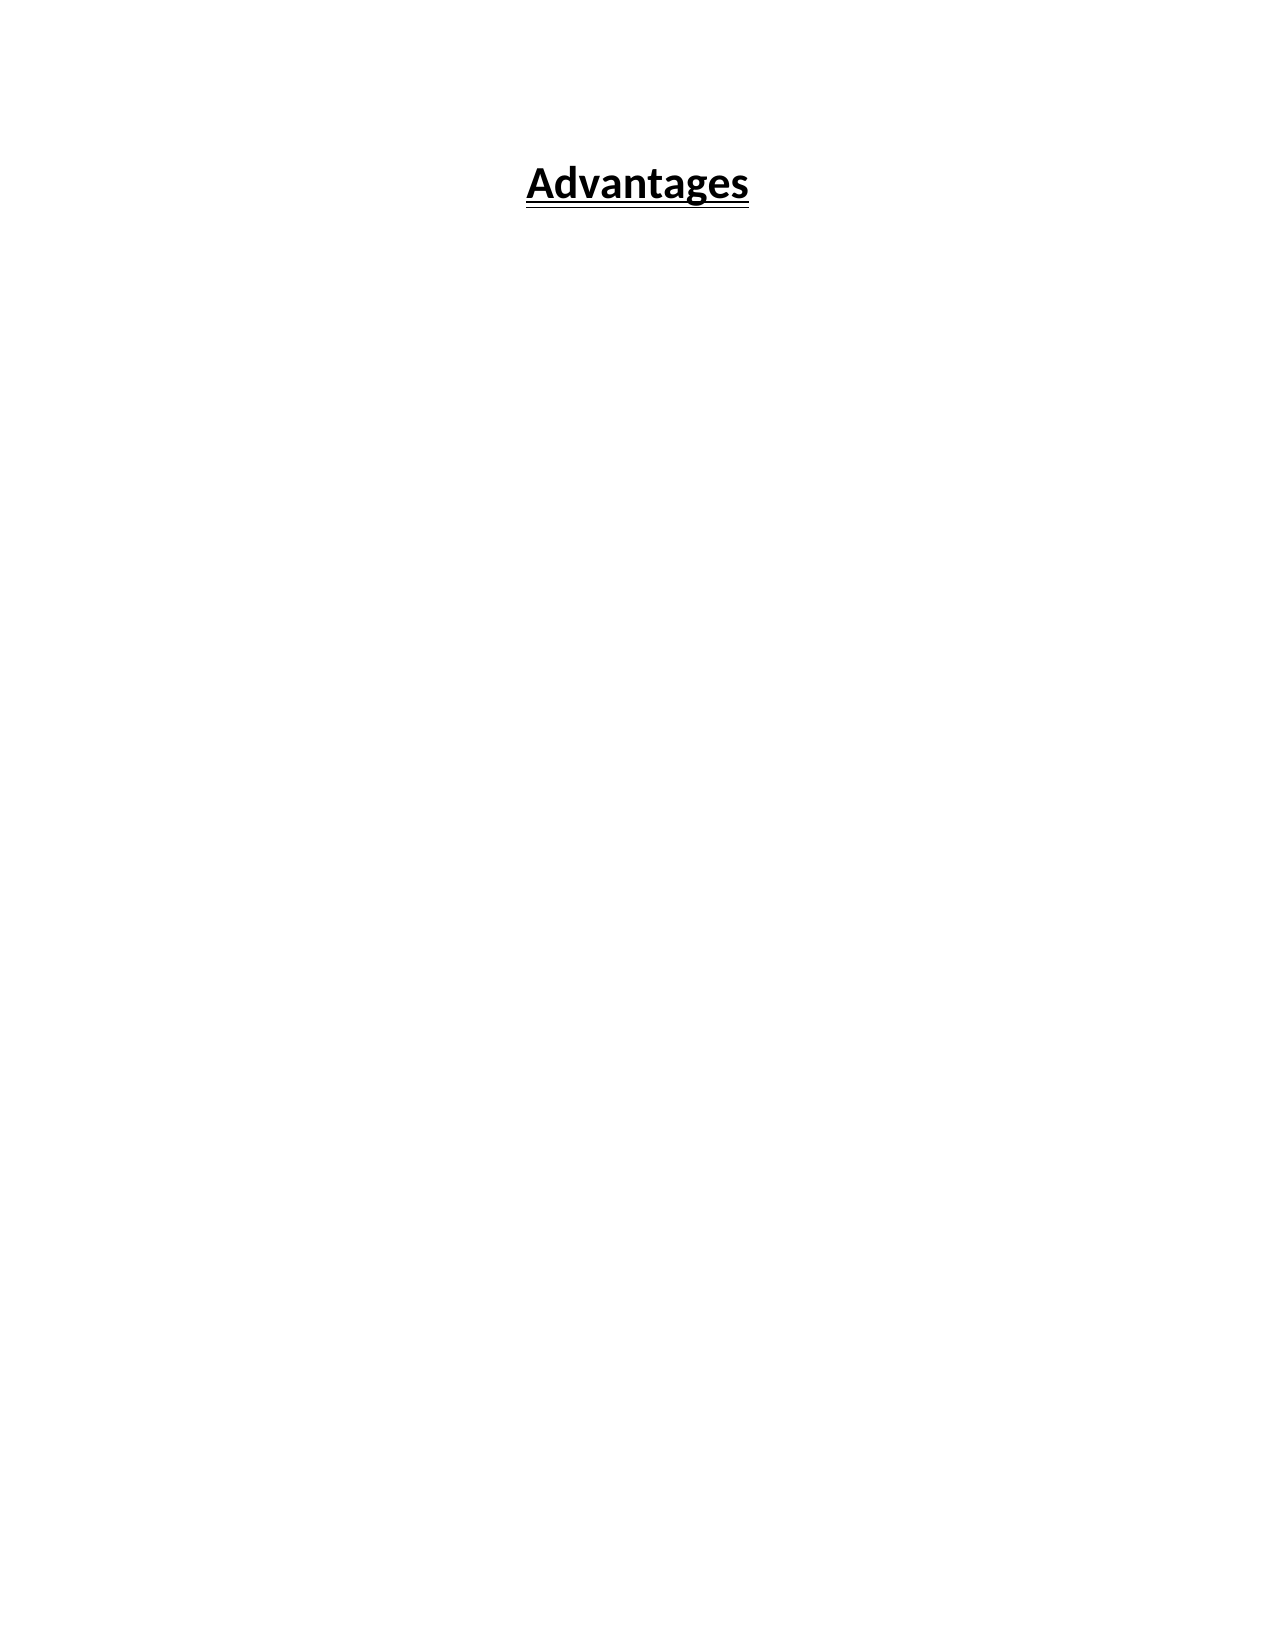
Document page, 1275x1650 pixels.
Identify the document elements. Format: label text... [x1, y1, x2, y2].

subtitle Advantages [150, 154, 1125, 210]
